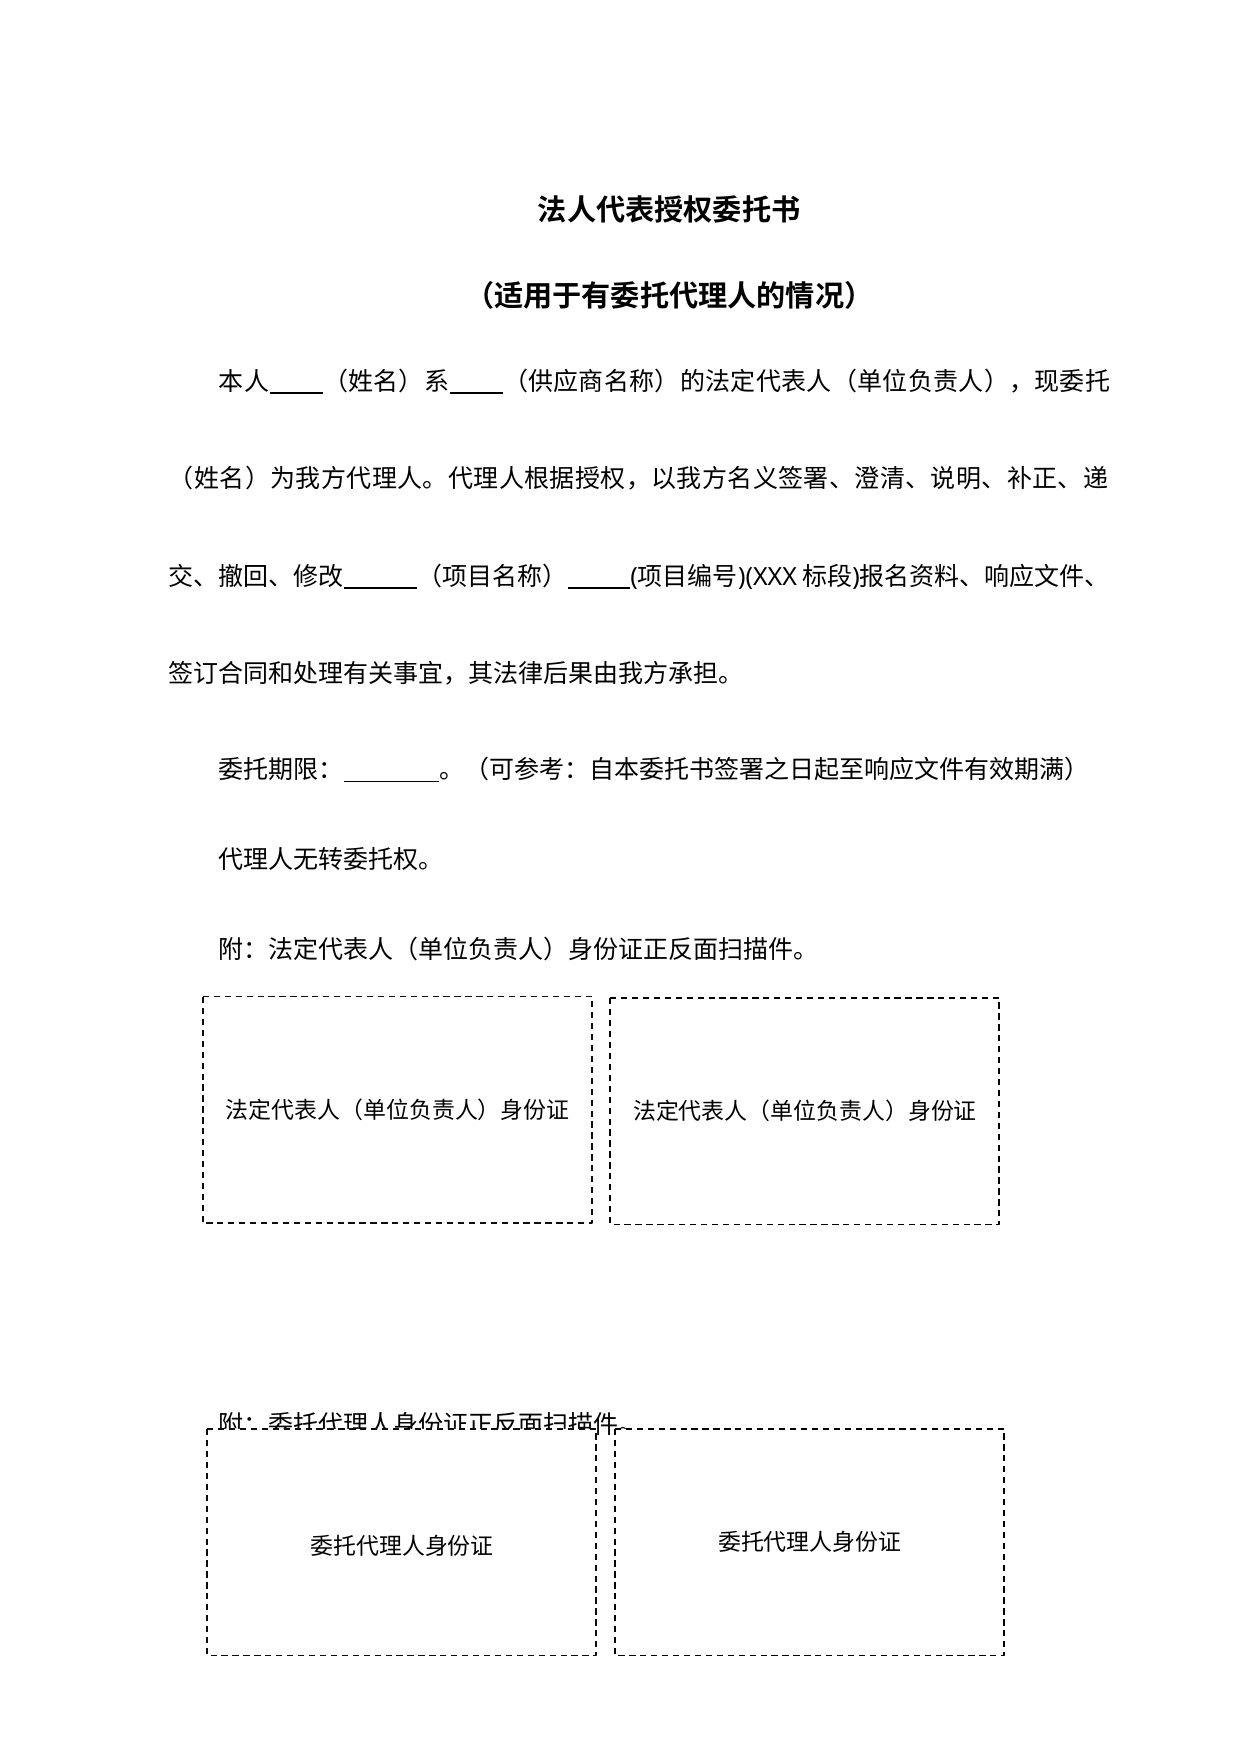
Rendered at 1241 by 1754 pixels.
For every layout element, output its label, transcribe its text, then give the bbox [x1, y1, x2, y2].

text 本人 （姓名）系 （供应商名称）的法定代表人（单位负责人），现委托 （姓名）为我方代理人。代理人根据授权，以我方名义签署、澄清、说明、补正、递交、撤回、修改 （项目名称） (项目编号)(XXX标段)报名资料、响应文件、签订合同和处理有关事宜，其法律后果由我方承担。 [169, 495, 1110, 704]
text 代理人无转委托权。 [169, 825, 1110, 890]
text 附：法定代表人（单位负责人）身份证正反面扫描件。 [169, 915, 1110, 980]
text 委托期限： 。（可参考：自本委托书签署之日起至响应文件有效期满） [169, 735, 1110, 800]
text 法人代表授权委托书 [169, 175, 1110, 240]
text 附：委托代理人身份证正反面扫描件。 [169, 1390, 1110, 1455]
text （适用于有委托代理人的情况） [169, 261, 1110, 326]
text 本人 （姓名）系 （供应商名称）的法定代表人（单位负责人），现委托 （姓名）为我方代理人。代理人根据授权，以我方名义签署、澄清、说明、补正、递交、撤回、修改 （项目名称） (项目编号)(XXX标段)报名资料、响应文件、签订合同和处理有关事宜，其法律后果由我方承担。 [169, 347, 1110, 459]
